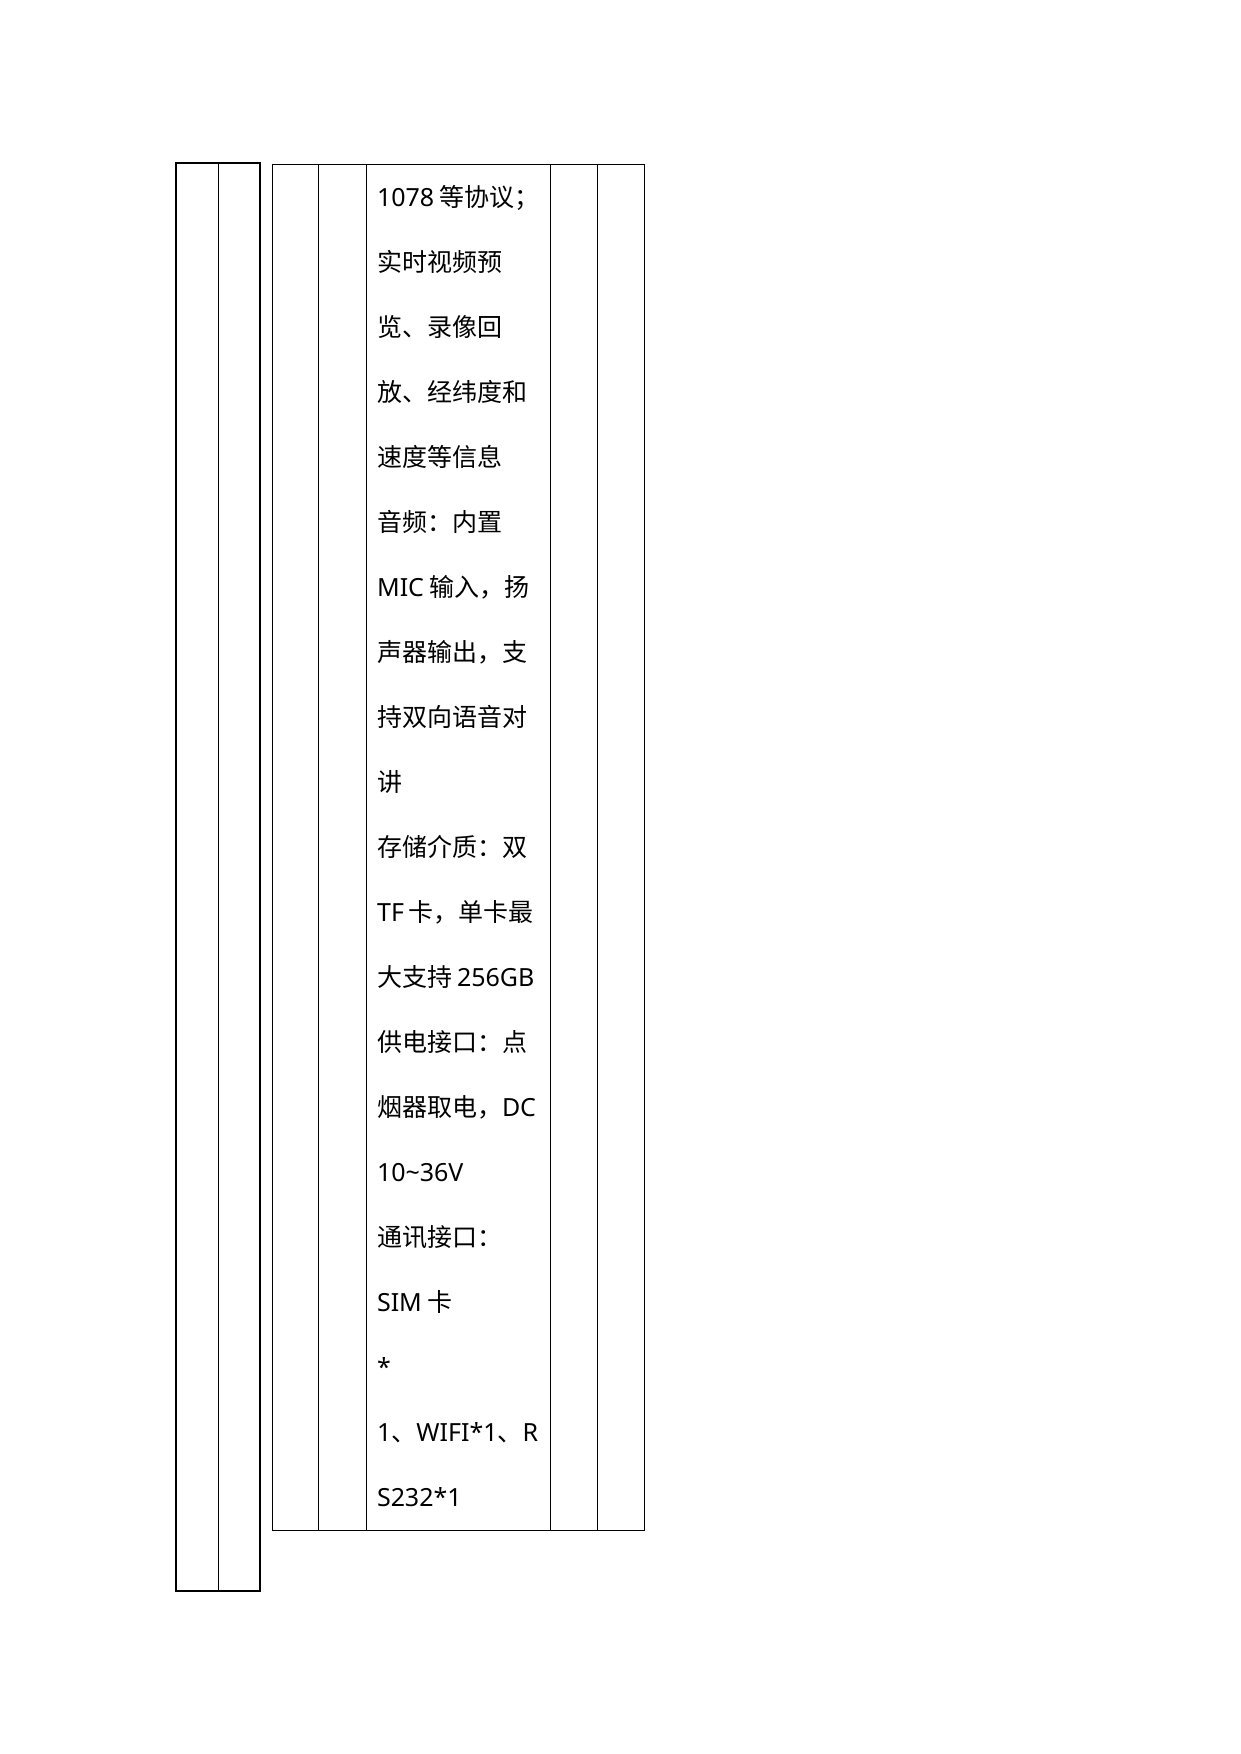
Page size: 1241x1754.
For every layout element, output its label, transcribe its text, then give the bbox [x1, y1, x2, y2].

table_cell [261, 162, 1064, 1590]
table_cell 1 [177, 164, 218, 1590]
table_cell [219, 164, 259, 1590]
